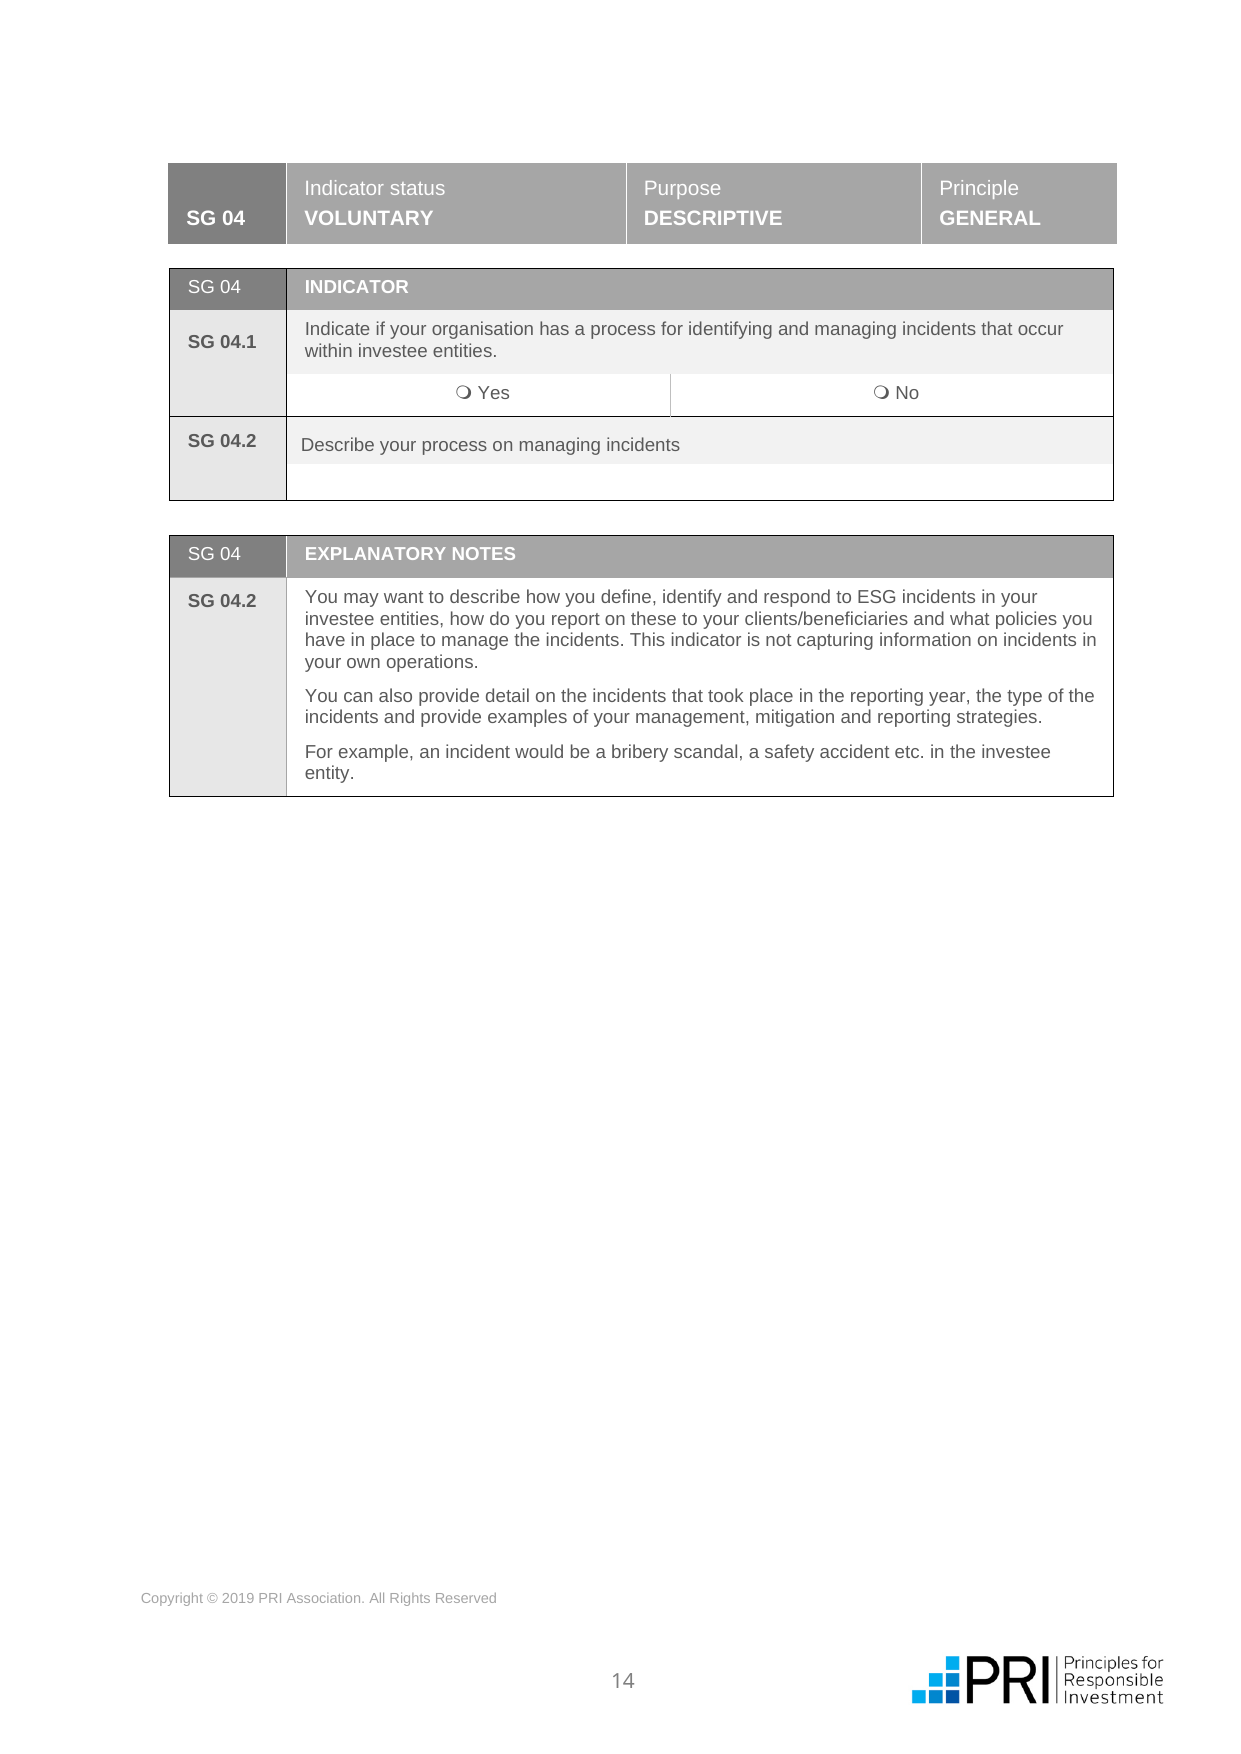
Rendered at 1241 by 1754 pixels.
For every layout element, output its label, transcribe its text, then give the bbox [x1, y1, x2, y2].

table_cell GENERAL [922, 200, 1117, 244]
table_cell You may want to describe how you define, identify and respond to ESG incidents in your investee entities, how do you report on these to your clients/beneficiaries and what policies you have in place to manage the incidents. This indicator is not capturing information on incidents in your own operations. You can also provide detail on the incidents that took place in the reporting year, the type of the incidents and provide examples of your management, mitigation and reporting strategies. For example, an incident would be a bribery scandal, a safety accident etc. in the investee entity. [287, 578, 1113, 796]
table_header SG 04 [170, 269, 286, 310]
table_header EXPLANATORY NOTES [287, 536, 1113, 577]
table_cell SG 04.2 [170, 578, 286, 796]
table_header Principle [922, 163, 1117, 200]
table_cell Describe your process on managing incidents [287, 417, 1113, 464]
table_cell [170, 464, 286, 500]
table_cell VOLUNTARY [287, 200, 626, 244]
table_header Purpose [627, 163, 921, 200]
table_cell SG 04.1 [170, 310, 286, 374]
table_cell [287, 464, 1113, 500]
table_header Indicator status [287, 163, 626, 200]
table_cell SG 04.2 [170, 417, 286, 464]
table_header SG 04 [170, 536, 286, 577]
table_cell DESCRIPTIVE [627, 200, 921, 244]
table_header INDICATOR [287, 269, 1113, 310]
table_header [168, 163, 286, 200]
table_cell Indicate if your organisation has a process for identifying and managing incidents that occur within investee entities. [287, 310, 1113, 374]
table_cell [170, 374, 286, 416]
picture [616, 1581, 1241, 1754]
table_cell SG 04 [168, 200, 286, 244]
table_cell No [671, 374, 1113, 416]
table_cell Yes [287, 374, 670, 416]
